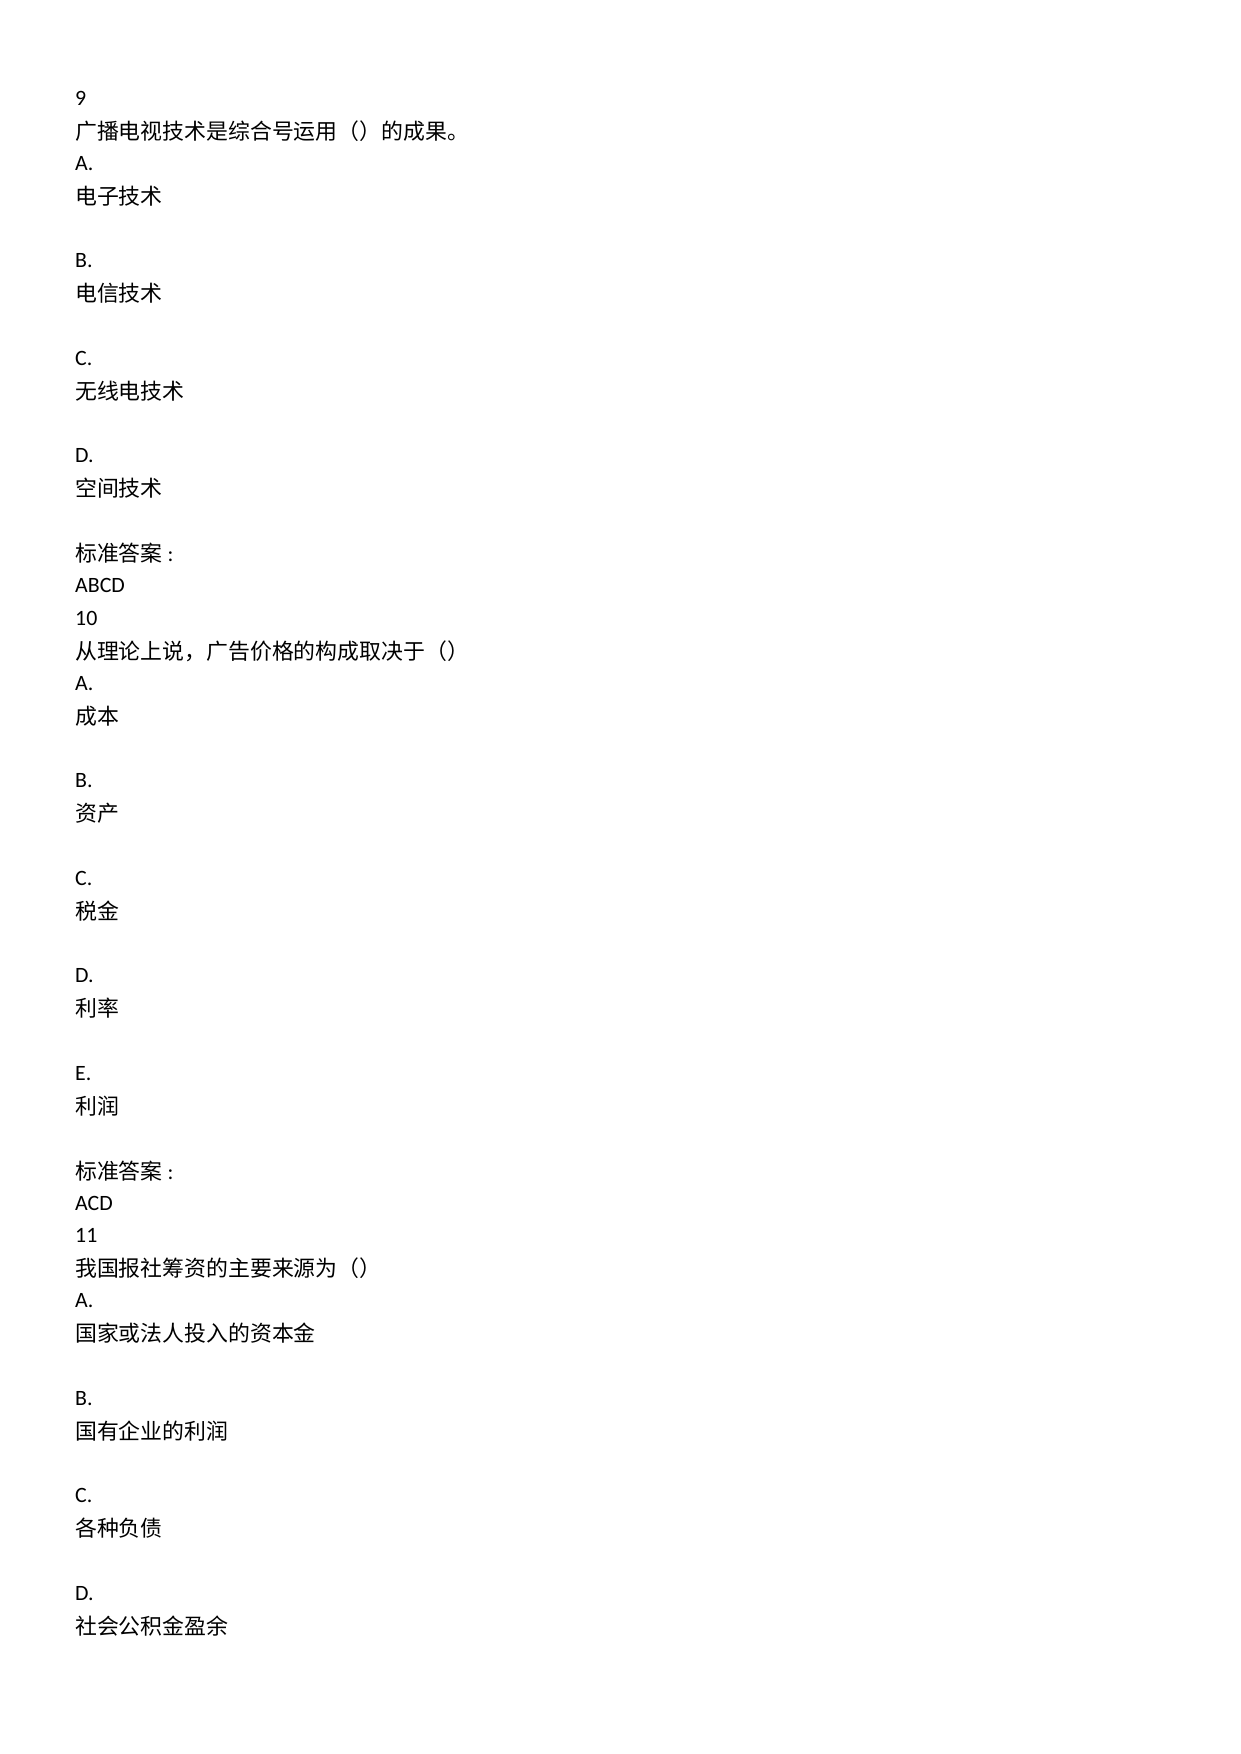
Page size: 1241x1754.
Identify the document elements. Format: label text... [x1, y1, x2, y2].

text C. [75, 1478, 1165, 1511]
text 无线电技术 [75, 373, 1165, 406]
text 从理论上说，广告价格的构成取决于（） [75, 633, 1165, 666]
text 9 [75, 81, 1165, 113]
text B. [75, 243, 1165, 276]
text A. [75, 1283, 1165, 1316]
text D. [75, 438, 1165, 471]
text 社会公积金盈余 [75, 1608, 1165, 1641]
text 利率 [75, 991, 1165, 1023]
text 国家或法人投入的资本金 [75, 1316, 1165, 1348]
text D. [75, 1576, 1165, 1608]
text 利润 [75, 1088, 1165, 1121]
text B. [75, 763, 1165, 796]
text 电信技术 [75, 276, 1165, 308]
text 11 [75, 1218, 1165, 1251]
text ACD [75, 1186, 1165, 1218]
text 各种负债 [75, 1511, 1165, 1543]
text 我国报社筹资的主要来源为（） [75, 1251, 1165, 1283]
text 税金 [75, 893, 1165, 926]
text 标准答案 : [75, 1153, 1165, 1186]
text 10 [75, 601, 1165, 633]
text 空间技术 [75, 471, 1165, 503]
text 标准答案 : [75, 536, 1165, 568]
text C. [75, 341, 1165, 373]
text B. [75, 1381, 1165, 1413]
text 电子技术 [75, 178, 1165, 211]
text C. [75, 861, 1165, 893]
text D. [75, 958, 1165, 991]
text E. [75, 1056, 1165, 1088]
text 成本 [75, 698, 1165, 731]
text 资产 [75, 796, 1165, 828]
text 广播电视技术是综合号运用（）的成果。 [75, 113, 1165, 146]
text ABCD [75, 568, 1165, 601]
text A. [75, 666, 1165, 698]
text 国有企业的利润 [75, 1413, 1165, 1446]
text A. [75, 146, 1165, 178]
